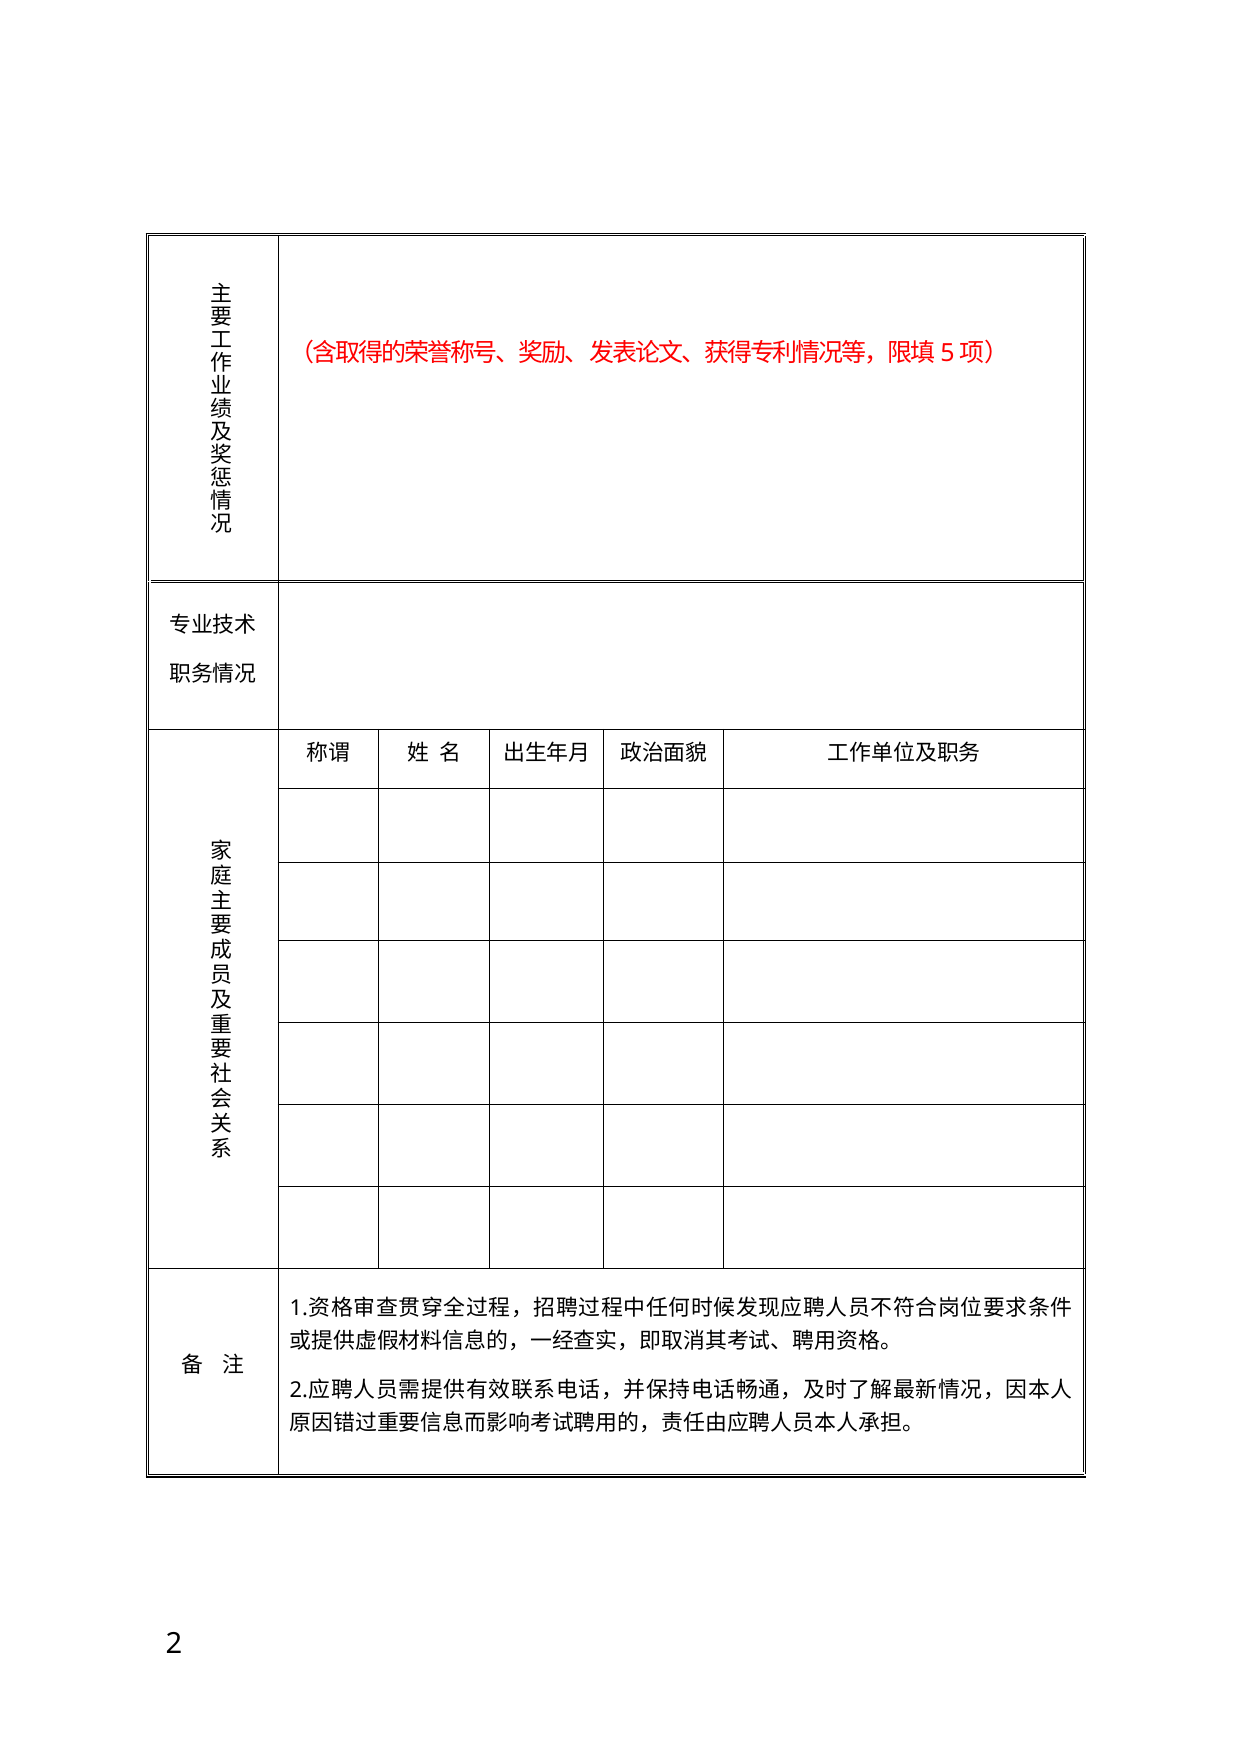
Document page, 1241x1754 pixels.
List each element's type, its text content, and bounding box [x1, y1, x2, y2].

table_cell [279, 941, 378, 1022]
table_cell 姓 名 [379, 730, 489, 788]
table_cell 主要工作业绩及奖惩情况 [149, 236, 278, 580]
table_cell [490, 1105, 603, 1186]
table_cell [604, 1187, 723, 1268]
table_cell [490, 863, 603, 940]
table_cell [490, 1187, 603, 1268]
table_cell [604, 1023, 723, 1104]
table_cell [724, 1023, 1083, 1104]
table_cell [279, 1187, 378, 1268]
table_cell 出生年月 [490, 730, 603, 788]
table_cell [604, 863, 723, 940]
table_cell [279, 1023, 378, 1104]
table_cell 政治面貌 [604, 730, 723, 788]
table_cell 称谓 [279, 730, 378, 788]
table_cell [379, 941, 489, 1022]
table_cell 家庭主要成员及重要社会关系 [149, 730, 278, 1268]
table_cell [724, 941, 1083, 1022]
table_cell [490, 789, 603, 862]
table_cell 备 注 [149, 1269, 278, 1474]
table_cell [724, 1105, 1083, 1186]
table_cell [604, 941, 723, 1022]
table_cell [379, 1023, 489, 1104]
table_cell 专业技术 职务情况 [147, 580, 278, 729]
table_cell [604, 1105, 723, 1186]
table_cell [724, 789, 1083, 862]
table_cell [604, 789, 723, 862]
table_cell [724, 863, 1083, 940]
table_cell [379, 1187, 489, 1268]
table_cell [379, 789, 489, 862]
table_cell 1.资格审查贯穿全过程，招聘过程中任何时候发现应聘人员不符合岗位要求条件或提供虚假材料信息的，一经查实，即取消其考试、聘用资格。 2.应聘人员需提供有效联系电话，并保持电话畅通，及时了解最新情况，因本人原因错过重要信息而影响考试聘用的，责任由应聘人员本人承担。 [279, 1269, 1084, 1474]
table_cell [279, 863, 378, 940]
table_cell [379, 1105, 489, 1186]
table_cell [724, 1187, 1083, 1268]
table_cell [279, 583, 1083, 729]
table_cell [279, 789, 378, 862]
table_cell [279, 1105, 378, 1186]
table_cell [490, 941, 603, 1022]
table_cell 工作单位及职务 [724, 730, 1083, 788]
table_cell [379, 863, 489, 940]
table_cell [490, 1023, 603, 1104]
table_cell （含取得的荣誉称号、奖励、发表论文、获得专利情况等，限填5项） [279, 236, 1084, 580]
